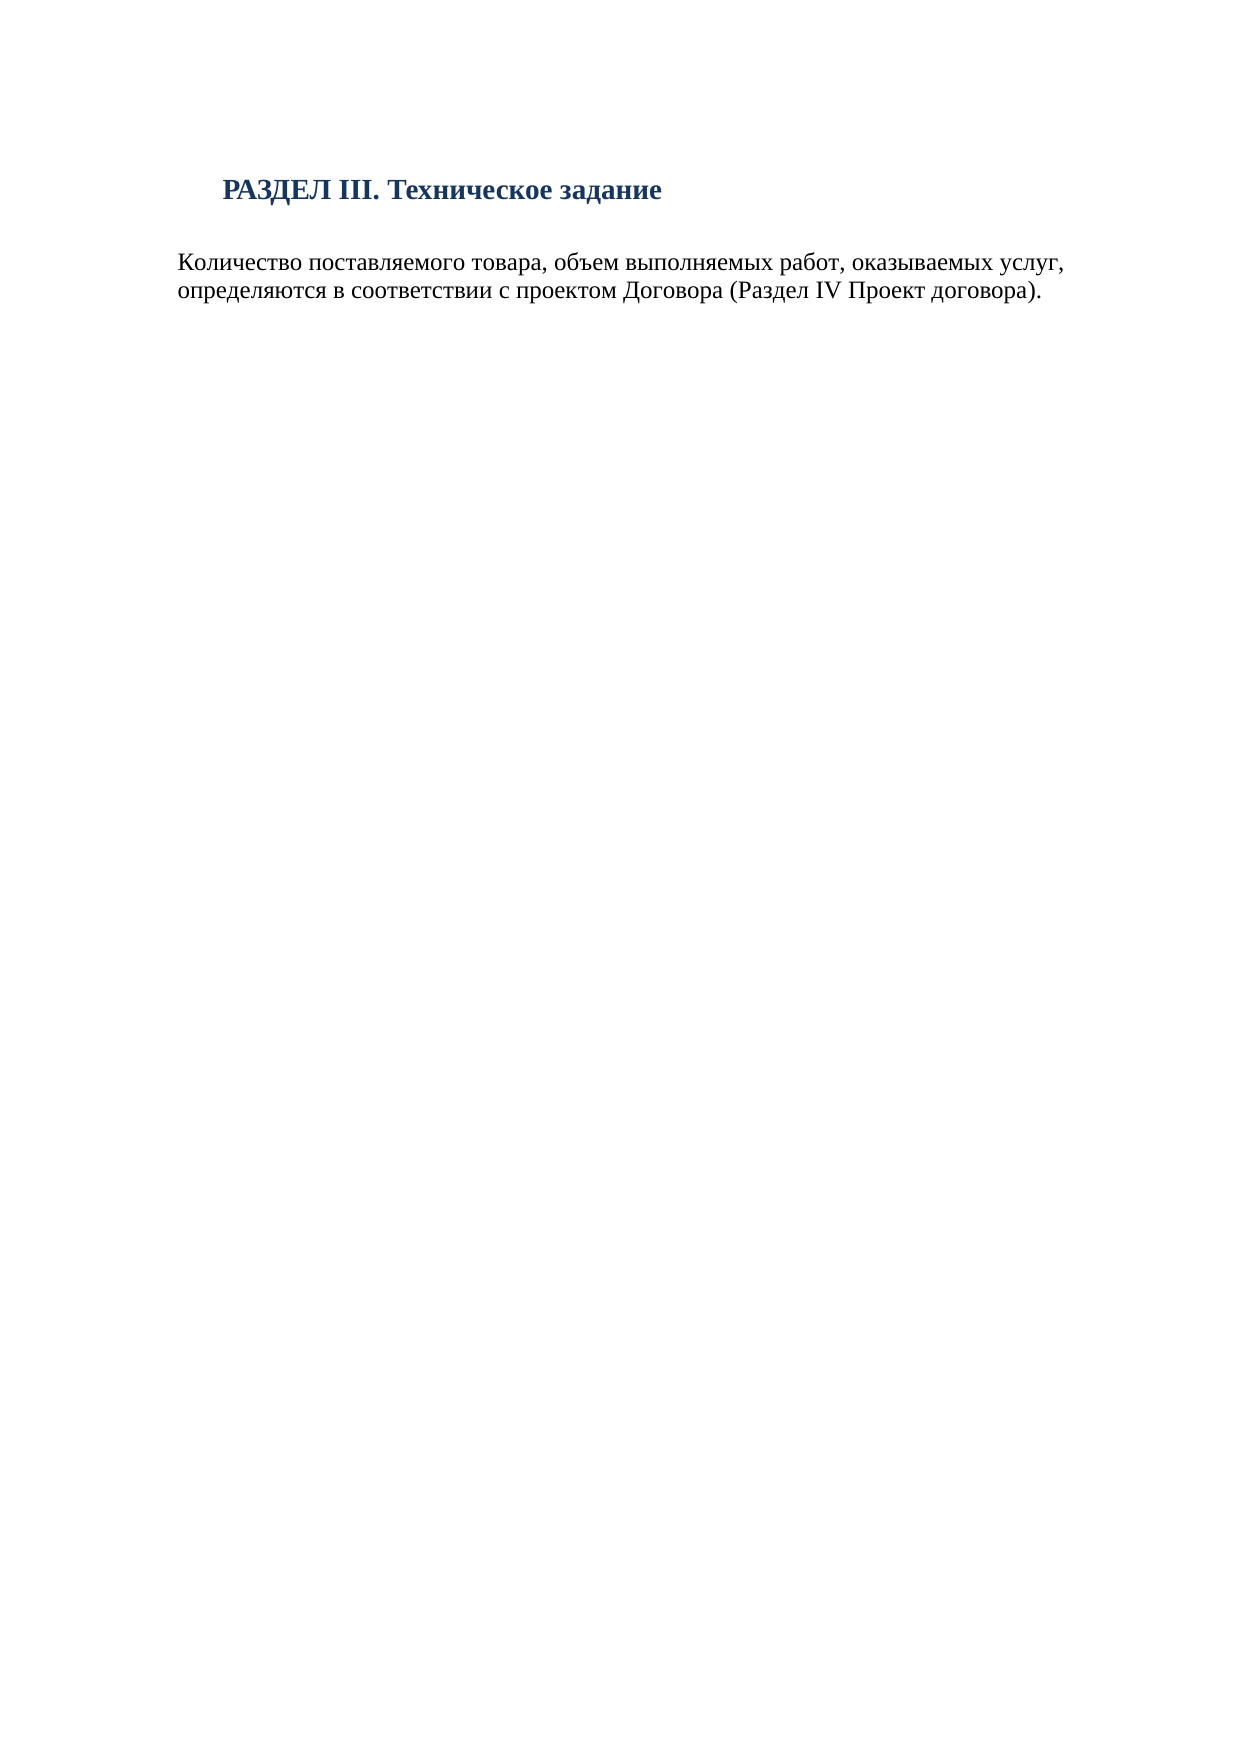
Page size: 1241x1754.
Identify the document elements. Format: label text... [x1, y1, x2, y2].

subtitle РАЗДЕЛ III. Техническое задание [222, 172, 1152, 205]
text Количество поставляемого товара, объем выполняемых работ, оказываемых услуг, определяются в соответствии с проектом Договора (Раздел IV Проект договора). [177, 247, 1152, 304]
